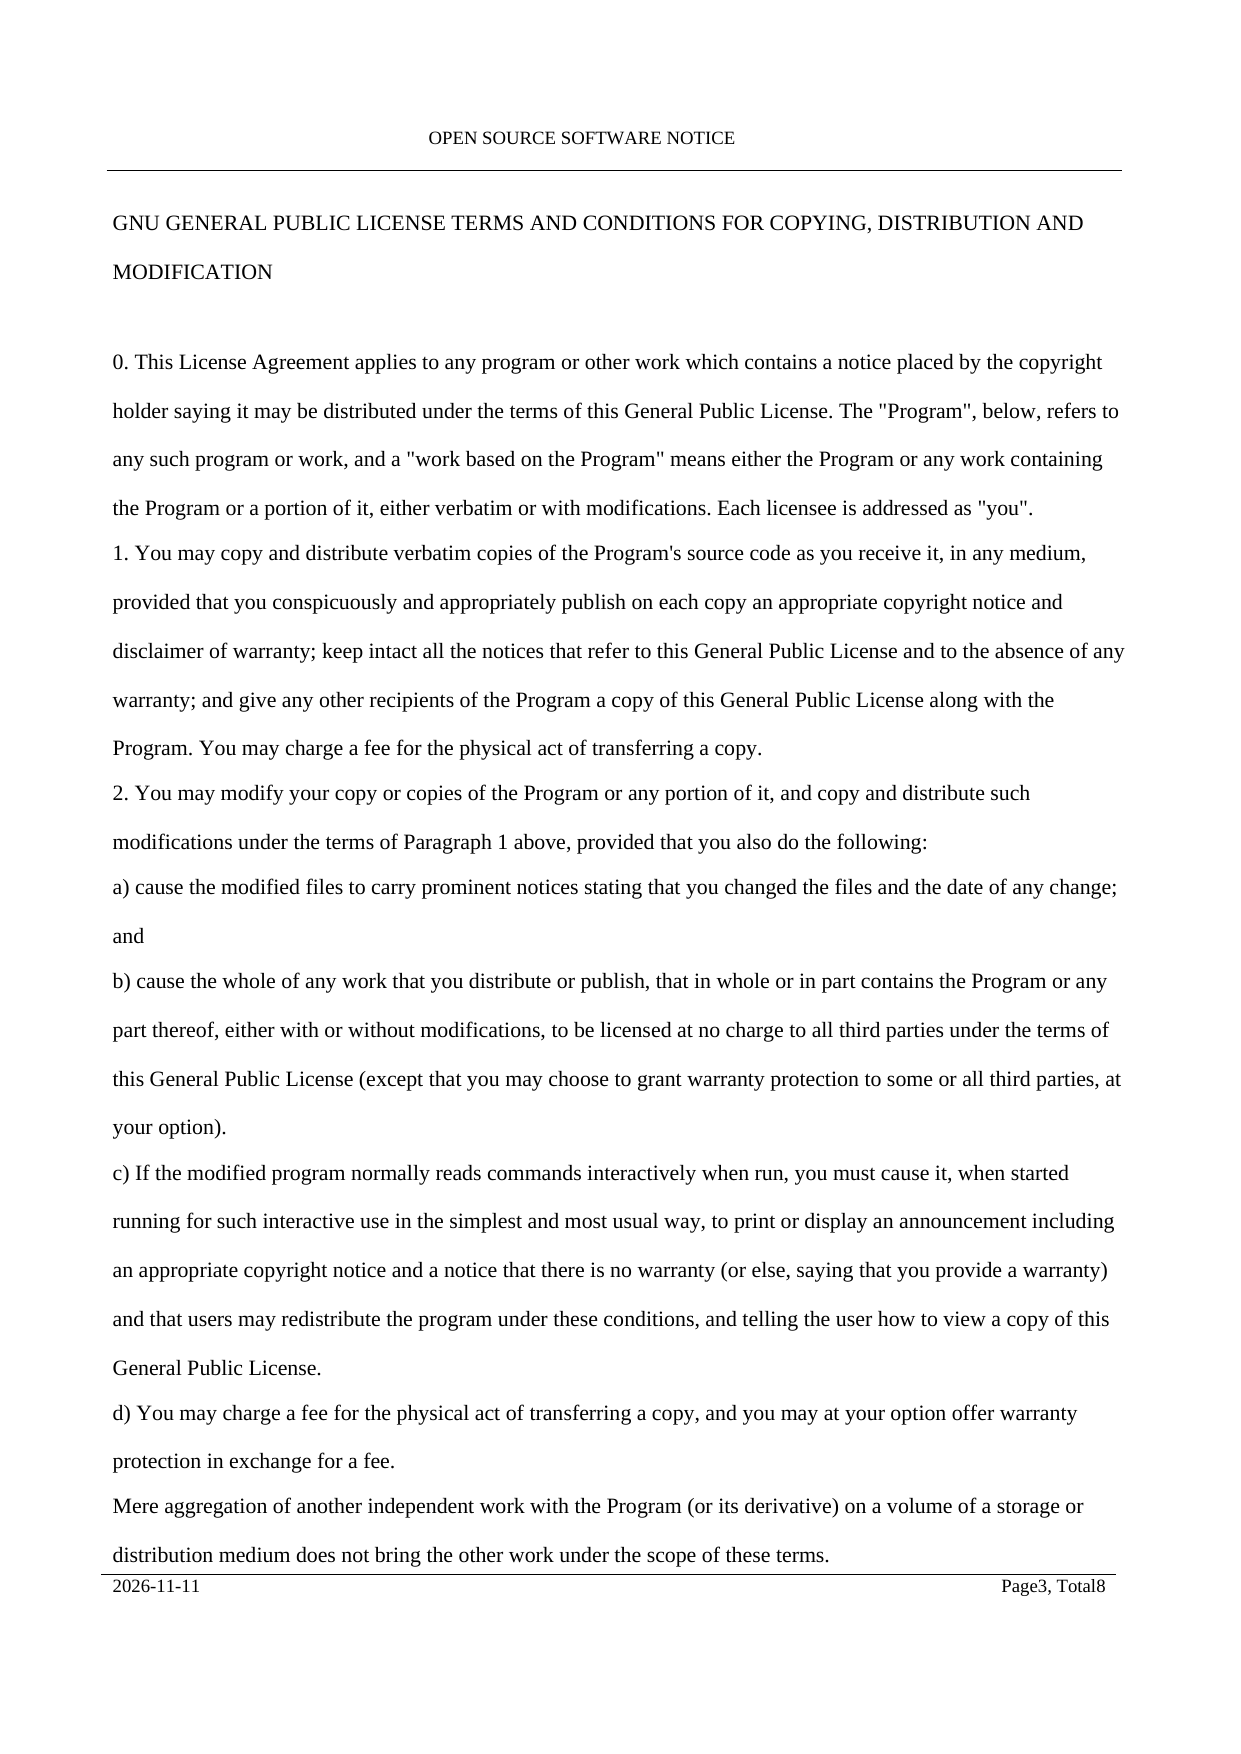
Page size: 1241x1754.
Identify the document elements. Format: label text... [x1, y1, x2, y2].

text 2. You may modify your copy or copies of the Program or any portion of it, and copy and distribute such modifications under the terms of Paragraph 1 above, provided that you also do the following: [112, 777, 1128, 858]
text 0. This License Agreement applies to any program or other work which contains a notice placed by the copyright holder saying it may be distributed under the terms of this General Public License. The "Program", below, refers to any such program or work, and a "work based on the Program" means either the Program or any work containing the Program or a portion of it, either verbatim or with modifications. Each licensee is addressed as "you". [112, 345, 1128, 524]
text GNU GENERAL PUBLIC LICENSE TERMS AND CONDITIONS FOR COPYING, DISTRIBUTION AND MODIFICATION [112, 206, 1128, 288]
text 1. You may copy and distribute verbatim copies of the Program's source code as you receive it, in any medium, provided that you conspicuously and appropriately publish on each copy an appropriate copyright notice and disclaimer of warranty; keep intact all the notices that refer to this General Public License and to the absence of any warranty; and give any other recipients of the Program a copy of this General Public License along with the Program. You may charge a fee for the physical act of transferring a copy. [112, 537, 1128, 764]
text d) You may charge a fee for the physical act of transferring a copy, and you may at your option offer warranty protection in exchange for a fee. [112, 1396, 1128, 1477]
text a) cause the modified files to carry prominent notices stating that you changed the files and the date of any change; and [112, 871, 1128, 952]
text c) If the modified program normally reads commands interactively when run, you must cause it, when started running for such interactive use in the simplest and most usual way, to print or display an announcement including an appropriate copyright notice and a notice that there is no warranty (or else, saying that you provide a warranty) and that users may redistribute the program under these conditions, and telling the user how to view a copy of this General Public License. [112, 1156, 1128, 1383]
text b) cause the whole of any work that you distribute or publish, that in whole or in part contains the Program or any part thereof, either with or without modifications, to be licensed at no charge to all third parties under the terms of this General Public License (except that you may choose to grant warranty protection to some or all third parties, at your option). [112, 964, 1128, 1143]
text Mere aggregation of another independent work with the Program (or its derivative) on a volume of a storage or distribution medium does not bring the other work under the scope of these terms. [112, 1490, 1128, 1571]
